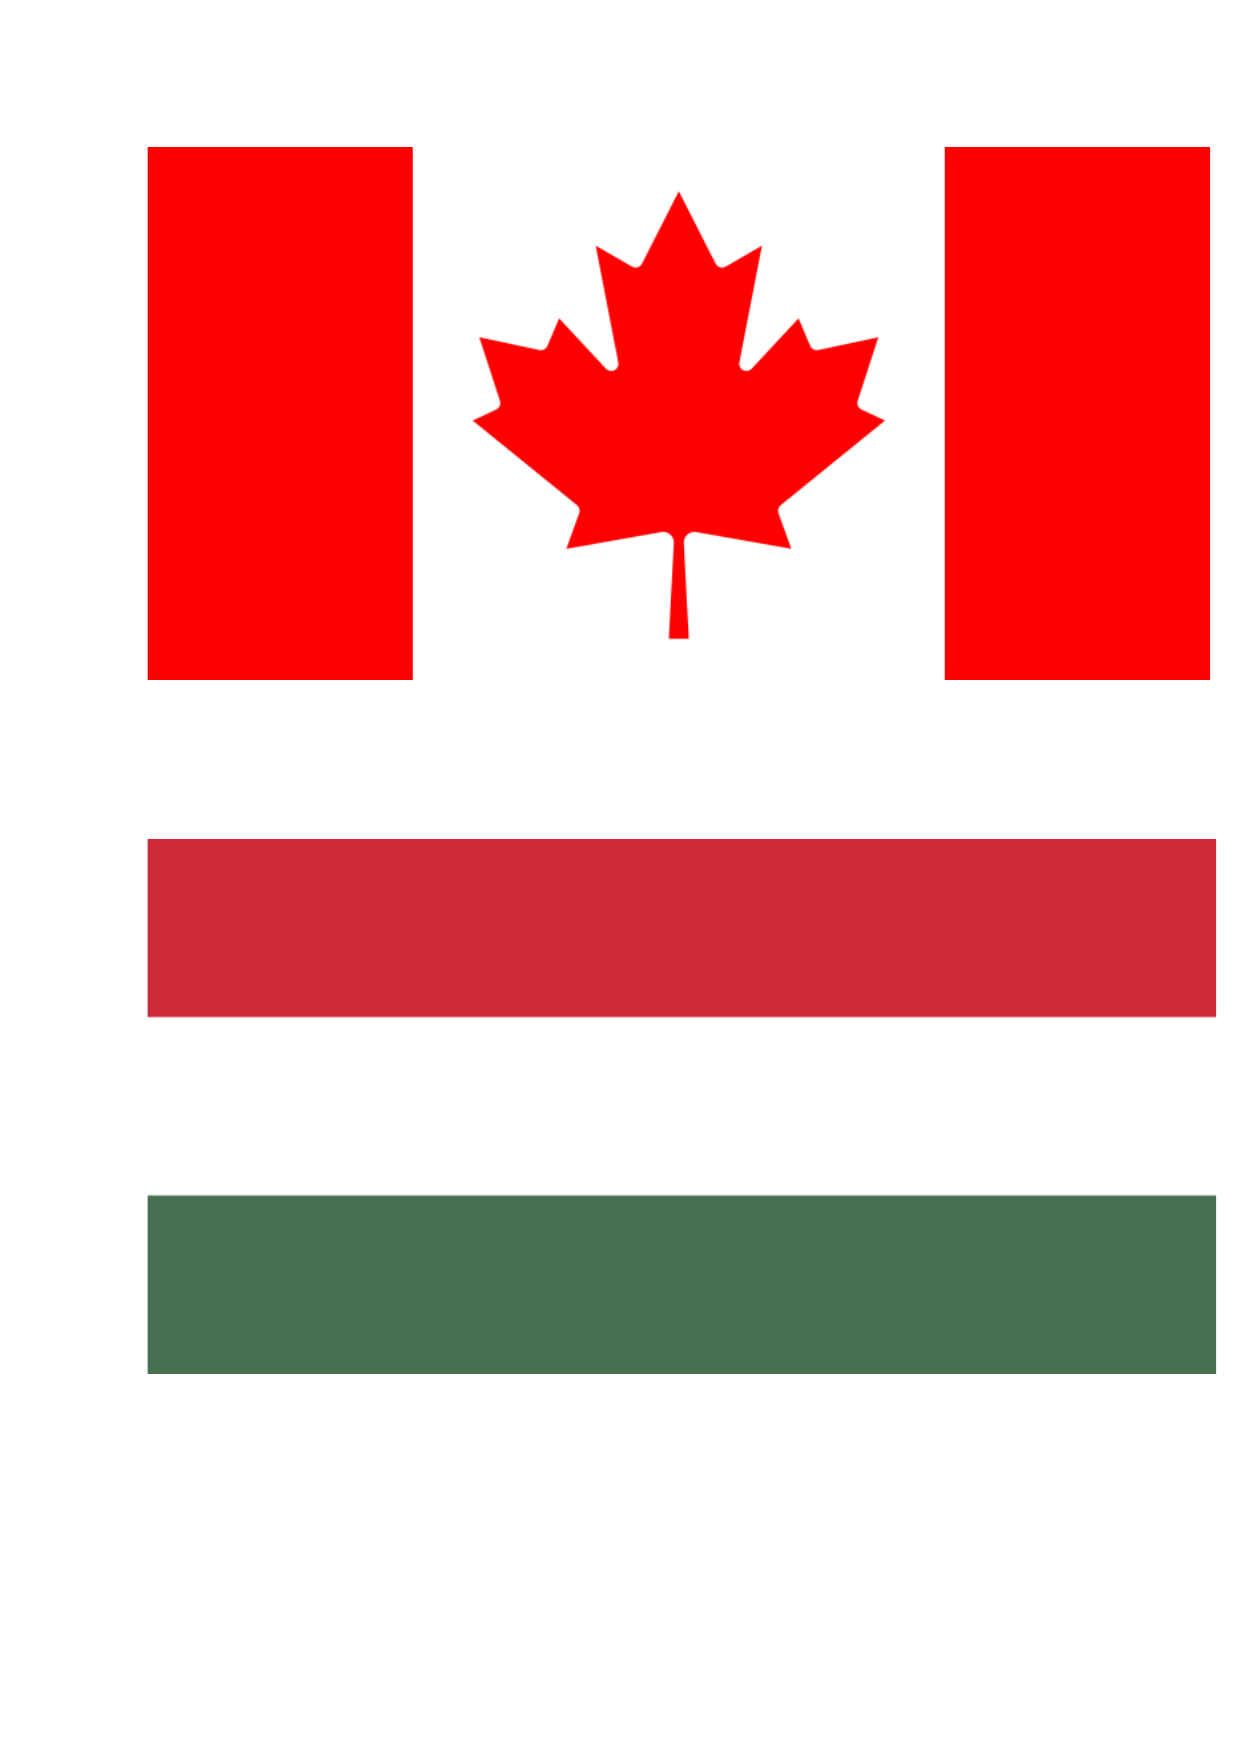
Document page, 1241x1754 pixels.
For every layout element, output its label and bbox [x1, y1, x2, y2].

picture [147, 147, 1211, 680]
picture [147, 839, 1217, 1374]
